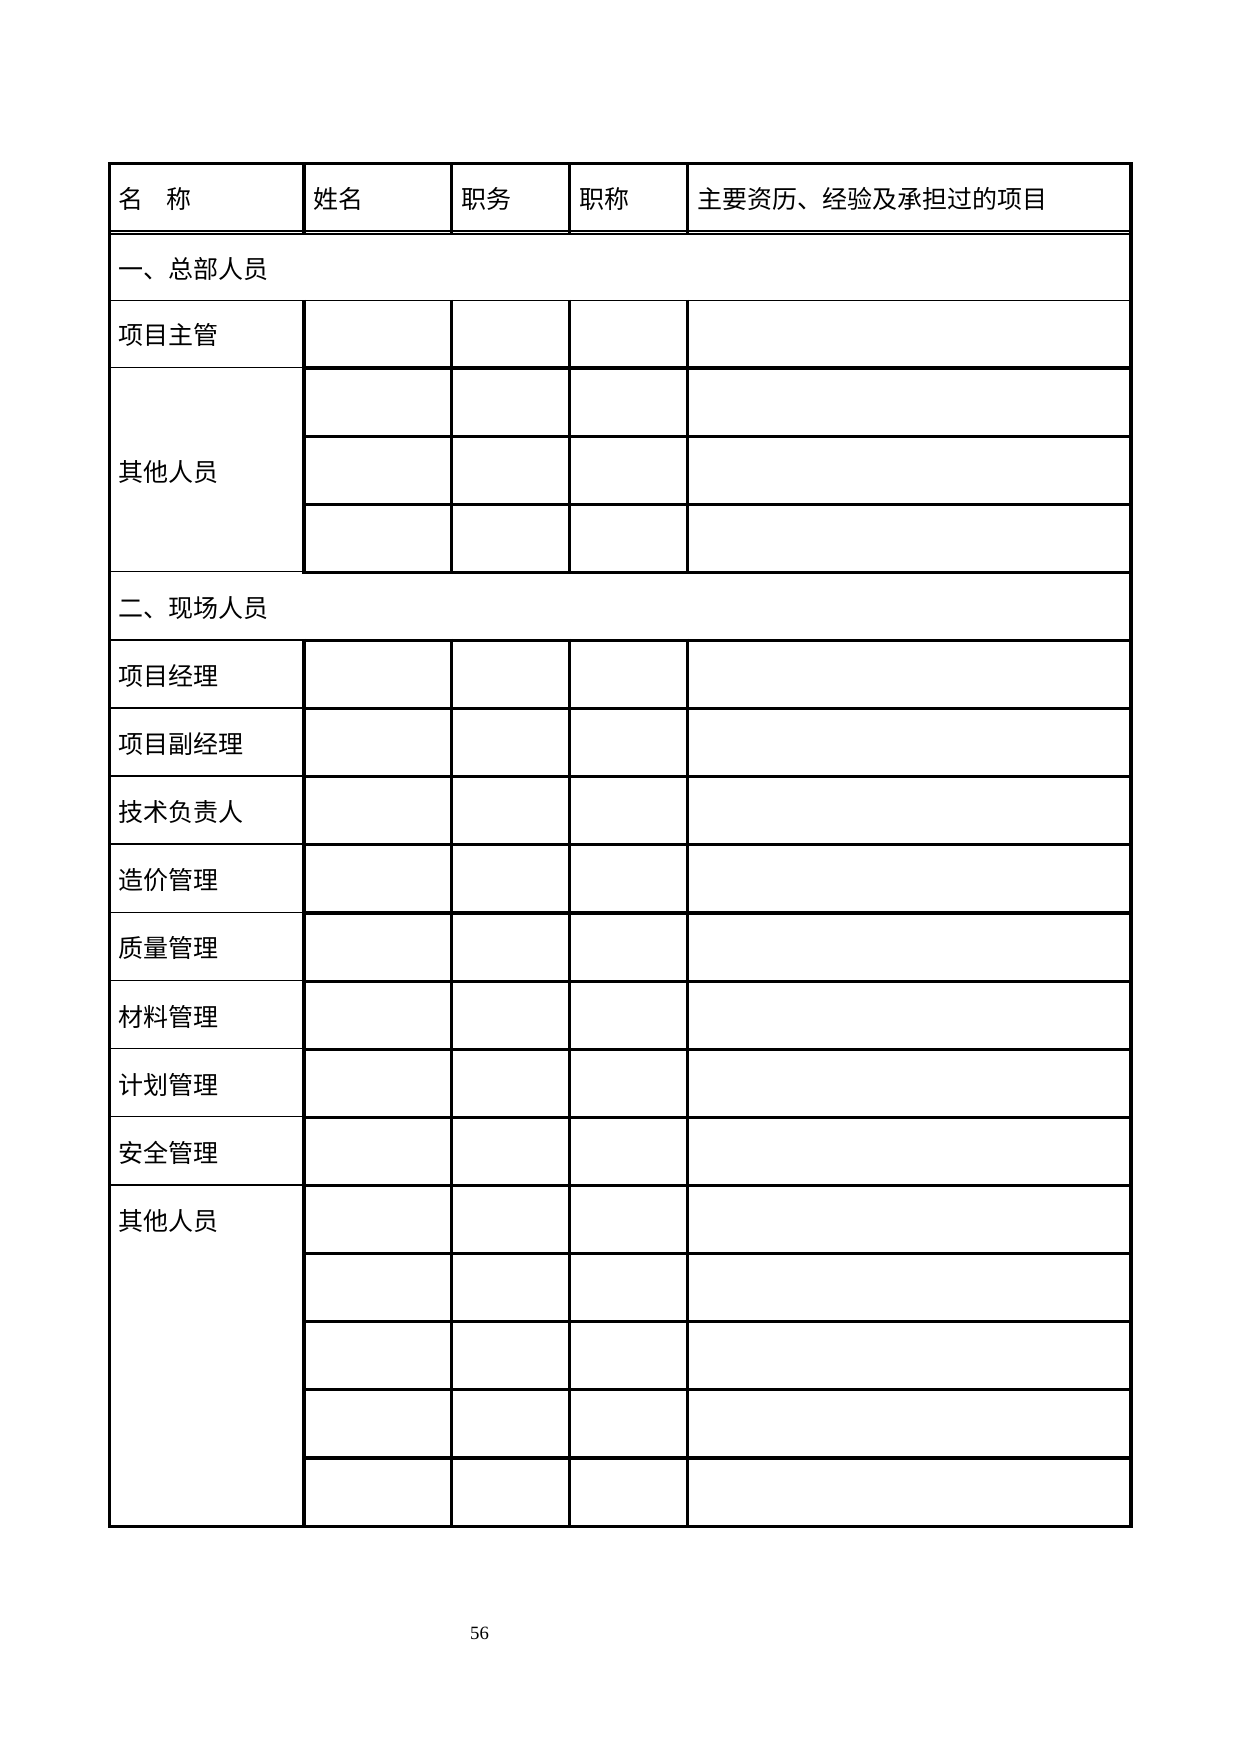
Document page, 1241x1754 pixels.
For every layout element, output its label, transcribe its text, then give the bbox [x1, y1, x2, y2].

table_cell 项目副经理 [111, 709, 302, 775]
table_cell 项目主管 [111, 301, 302, 366]
table_cell [689, 983, 1129, 1048]
table_cell [689, 1051, 1129, 1116]
table_cell [571, 642, 686, 707]
table_cell [571, 1187, 686, 1252]
table_cell [111, 503, 302, 571]
table_header 主要资历、经验及承担过的项目 [689, 165, 1129, 230]
table_cell [453, 1119, 568, 1184]
table_cell [689, 846, 1129, 911]
table_cell [571, 1460, 686, 1524]
table_cell [453, 915, 568, 979]
table_cell [453, 1460, 568, 1524]
table_cell [571, 1119, 686, 1184]
table_cell 造价管理 [111, 845, 302, 911]
table_header 名 称 [111, 165, 302, 230]
table_cell [689, 1391, 1129, 1456]
table_cell [453, 846, 568, 911]
table_cell [689, 710, 1129, 775]
table_cell 二、现场人员 [111, 572, 1129, 639]
table_cell [571, 438, 686, 503]
table_cell [306, 983, 450, 1048]
table_cell 项目经理 [111, 641, 302, 707]
table_cell [689, 438, 1129, 503]
table_cell [689, 1255, 1129, 1320]
table_cell [571, 983, 686, 1048]
table_cell [571, 1323, 686, 1388]
table_cell [306, 1323, 450, 1388]
table_cell [571, 1255, 686, 1320]
table_cell [453, 983, 568, 1048]
table_cell [453, 370, 568, 434]
table_cell 其他人员 [111, 435, 302, 503]
table_cell [689, 1460, 1129, 1524]
table_cell 技术负责人 [111, 777, 302, 843]
table_cell [453, 710, 568, 775]
table_cell [306, 301, 450, 366]
table_cell [306, 506, 450, 571]
table_cell [306, 1051, 450, 1116]
table_cell [306, 710, 450, 775]
table_header 职务 [453, 165, 568, 230]
table_cell [571, 710, 686, 775]
table_cell [306, 1119, 450, 1184]
table_cell 一、总部人员 [111, 235, 1129, 300]
table_cell [689, 506, 1129, 571]
table_cell [453, 1391, 568, 1456]
table_cell [689, 778, 1129, 843]
table_cell [689, 642, 1129, 707]
table_cell [453, 301, 568, 366]
table_cell 计划管理 [111, 1049, 302, 1116]
table_cell 质量管理 [111, 913, 302, 979]
table_cell 材料管理 [111, 981, 302, 1048]
table_cell [453, 506, 568, 571]
table_cell [306, 778, 450, 843]
table_cell [306, 915, 450, 979]
table_cell [306, 1460, 450, 1524]
table_cell [689, 1323, 1129, 1388]
table_cell [453, 1255, 568, 1320]
table_cell [571, 1051, 686, 1116]
table_cell [111, 368, 302, 434]
table_cell [453, 778, 568, 843]
table_cell [306, 1255, 450, 1320]
table_cell [453, 438, 568, 503]
table_cell [306, 642, 450, 707]
table_cell 安全管理 [111, 1117, 302, 1184]
table_cell [689, 1187, 1129, 1252]
table_cell [571, 778, 686, 843]
table_cell [306, 438, 450, 503]
table_cell [453, 642, 568, 707]
table_cell [306, 1391, 450, 1456]
table_cell [306, 370, 450, 434]
table_cell [689, 915, 1129, 979]
table_cell [571, 1391, 686, 1456]
table_cell [689, 370, 1129, 434]
table_cell [571, 301, 686, 366]
table_cell [689, 301, 1129, 366]
table_cell [453, 1187, 568, 1252]
table_cell 其他人员 [111, 1186, 302, 1524]
table_cell [453, 1323, 568, 1388]
table_cell [689, 1119, 1129, 1184]
table_cell [571, 506, 686, 571]
table_cell [306, 846, 450, 911]
table_cell [571, 915, 686, 979]
table_cell [571, 846, 686, 911]
table_header 职称 [571, 165, 686, 230]
table_cell [453, 1051, 568, 1116]
table_cell [306, 1187, 450, 1252]
table_header 姓名 [306, 165, 450, 230]
table_cell [571, 370, 686, 434]
